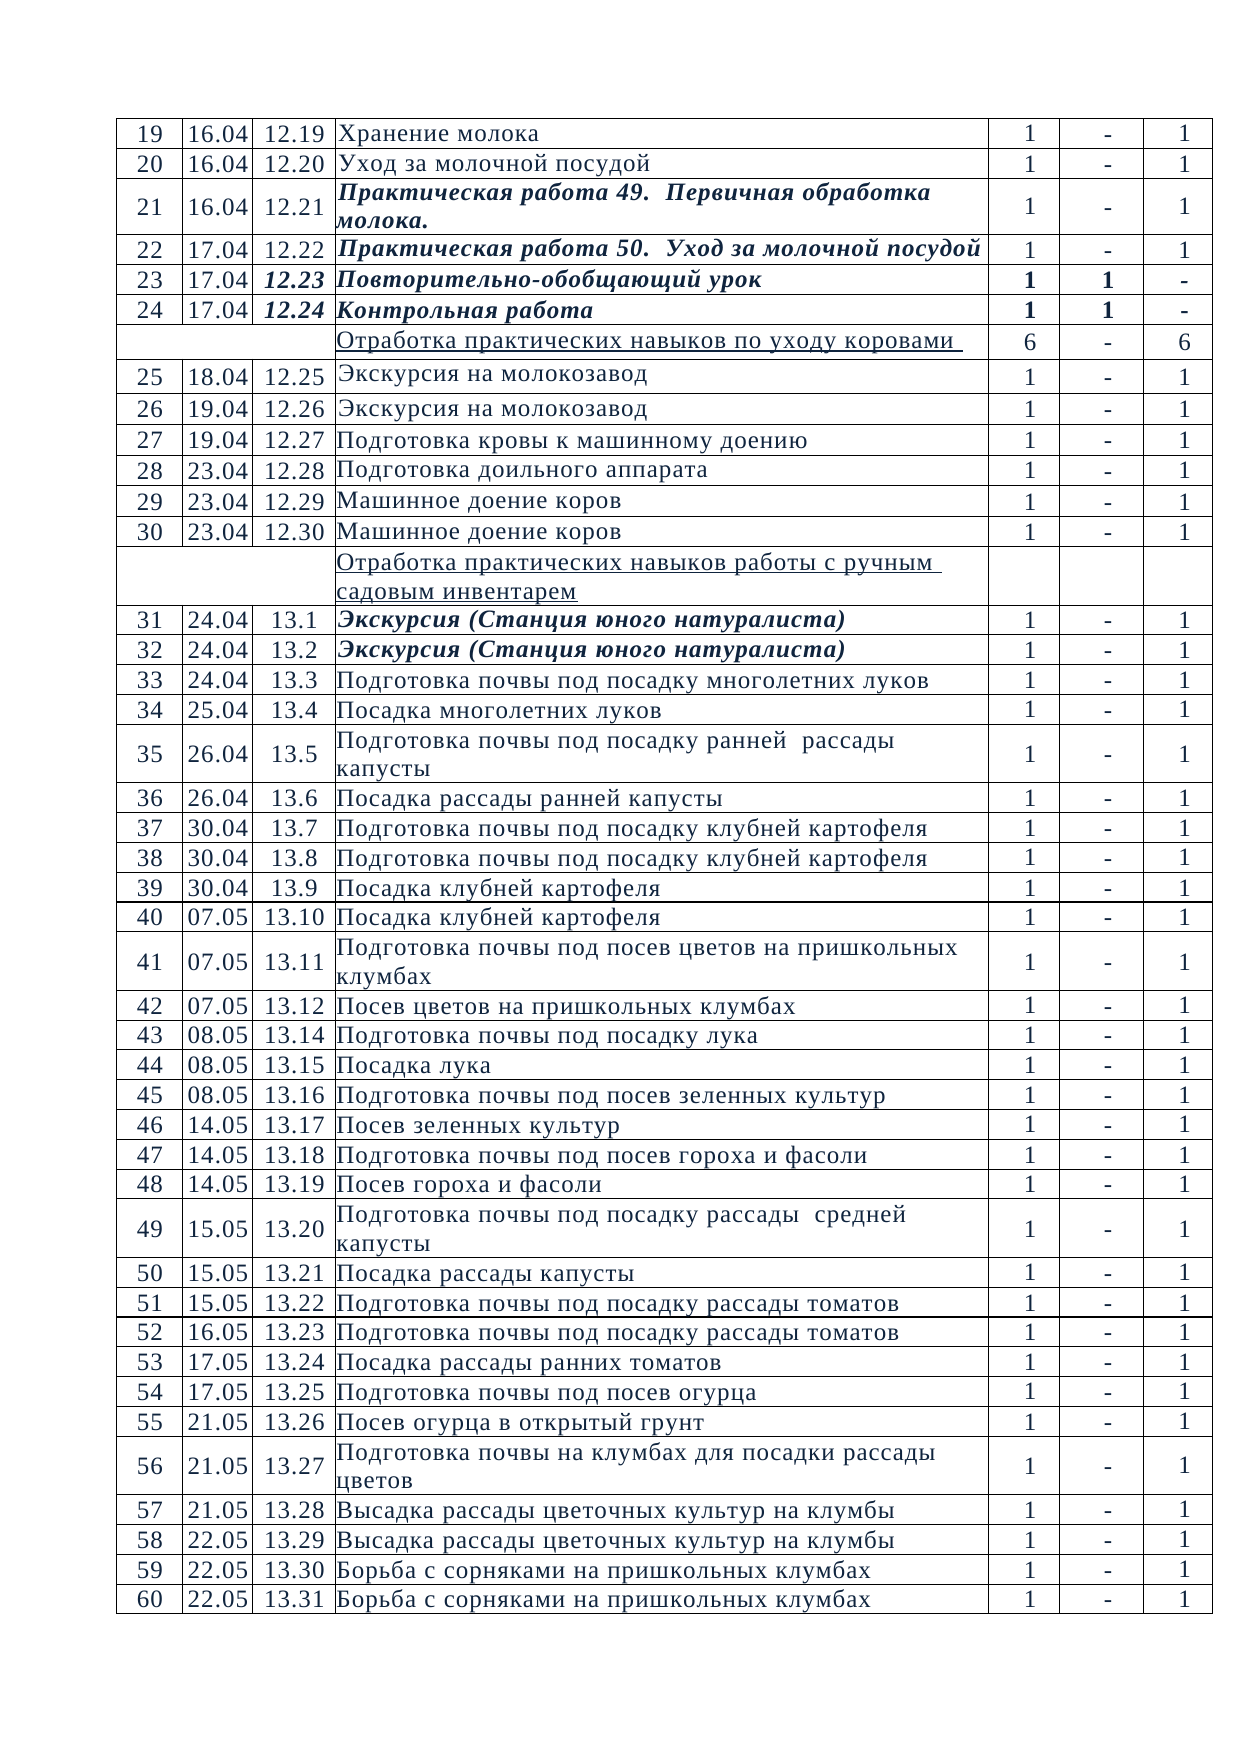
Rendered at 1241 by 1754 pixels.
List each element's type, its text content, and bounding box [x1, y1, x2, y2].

table_cell 17.04 [183, 265, 252, 294]
table_cell - [1060, 1080, 1143, 1109]
table_cell Отработка практических навыков работы с ручным садовым инвентарем [336, 547, 988, 604]
table_cell 24 [117, 295, 182, 324]
table_cell - [1060, 1199, 1143, 1257]
table_cell 12.27 [253, 425, 335, 454]
table_cell Подготовка почвы под посадку рассады томатов [336, 1288, 988, 1316]
table_cell 13.7 [253, 813, 335, 842]
table_cell 1 [1144, 486, 1212, 516]
table_cell Подготовка кровы к машинному доению [336, 425, 988, 454]
table_cell 1 [989, 1377, 1059, 1406]
table_cell Посадка клубней картофеля [336, 903, 988, 931]
table_cell 13.1 [253, 606, 335, 634]
table_cell 16.04 [183, 119, 252, 148]
table_cell 1 [1144, 149, 1212, 178]
table_cell 23.04 [183, 517, 252, 546]
table_cell 12.24 [253, 295, 335, 324]
table_cell 30 [117, 517, 182, 546]
table_cell 60 [117, 1585, 182, 1613]
table_cell 1 [989, 1555, 1059, 1583]
table_cell 1 [989, 149, 1059, 178]
table_cell 1 [1144, 179, 1212, 234]
table_cell Посадка многолетних луков [336, 695, 988, 724]
table_cell 13.24 [253, 1347, 335, 1376]
table_cell 19.04 [183, 394, 252, 424]
table_cell 13.4 [253, 695, 335, 724]
table_cell 26.04 [183, 783, 252, 812]
table_cell Подготовка почвы под посев цветов на пришкольных клумбах [336, 932, 988, 990]
table_cell Подготовка почвы под посадку лука [336, 1021, 988, 1049]
table_cell 51 [117, 1288, 182, 1316]
table_cell - [1060, 783, 1073, 812]
table_cell 13.9 [253, 873, 335, 901]
table_cell - [1060, 873, 1143, 901]
table_cell 55 [117, 1407, 182, 1436]
table_cell 13.28 [253, 1495, 335, 1524]
table_cell 12.25 [253, 360, 335, 393]
table_cell [1144, 547, 1212, 604]
table_cell - [1060, 813, 1143, 842]
table_cell 12.20 [253, 149, 335, 178]
table_cell 13.10 [253, 903, 335, 931]
table_cell 13.2 [253, 635, 335, 664]
table_cell 28 [117, 456, 182, 485]
table_cell 13.17 [253, 1110, 335, 1139]
table_cell - [1060, 1407, 1143, 1436]
table_cell 1 [1144, 635, 1212, 664]
table_cell [117, 547, 335, 604]
table_cell 1 [1144, 1050, 1212, 1079]
table_cell - [1060, 1050, 1073, 1079]
table_cell Борьба с сорняками на пришкольных клумбах [336, 1585, 988, 1613]
table_cell 1 [1144, 1199, 1212, 1257]
table_cell 16.05 [183, 1318, 252, 1346]
table_cell - [1060, 425, 1143, 454]
table_cell 1 [1144, 517, 1212, 546]
table_cell 08.05 [183, 1050, 252, 1079]
table_cell 26 [117, 394, 182, 424]
table_cell 12.29 [253, 486, 335, 516]
table_cell 15.05 [183, 1199, 252, 1257]
table_cell 13.6 [253, 783, 335, 812]
table_cell 1 [989, 119, 1059, 148]
table_cell 30.04 [183, 843, 252, 872]
table_cell 1 [1144, 425, 1212, 454]
table_cell - [1060, 1585, 1143, 1613]
table_cell Посев огурца в открытый грунт [336, 1407, 988, 1436]
table_cell 18.04 [183, 360, 252, 393]
table_cell 1 [989, 360, 1059, 393]
table_cell 54 [117, 1377, 182, 1406]
table_cell 1 [989, 991, 1002, 1019]
table_cell 13.14 [253, 1021, 335, 1049]
table_cell - [1144, 295, 1212, 324]
table_cell 1 [989, 1258, 1059, 1287]
table_cell 29 [117, 486, 182, 516]
table_cell - [1060, 119, 1073, 148]
table_cell 13.8 [253, 843, 335, 872]
table_cell 1 [1144, 1347, 1212, 1376]
table_cell 1 [989, 394, 1059, 424]
table_cell 13.30 [253, 1555, 335, 1583]
table_cell 6 [989, 325, 1059, 358]
table_cell 1 [1144, 873, 1212, 901]
table_cell 17.05 [183, 1347, 252, 1376]
table_cell 56 [117, 1437, 182, 1494]
table_cell 1 [1144, 1407, 1212, 1436]
table_cell 1 [1144, 903, 1157, 931]
table_cell 1 [989, 725, 1059, 782]
table_cell 13.26 [253, 1407, 335, 1436]
table_cell - [1060, 360, 1143, 393]
table_cell Подготовка почвы под посадку рассады средней капусты [336, 1199, 988, 1257]
table_cell Подготовка почвы под посадку многолетних луков [336, 665, 988, 694]
table_cell - [1060, 1110, 1073, 1139]
table_cell 14.05 [183, 1170, 252, 1198]
table_cell Посев зеленных культур [336, 1110, 988, 1139]
table_cell 31 [117, 606, 182, 634]
table_cell 1 [1144, 1377, 1212, 1406]
table_cell 13.27 [253, 1437, 335, 1494]
table_cell - [1060, 665, 1143, 694]
table_cell 30.04 [183, 813, 252, 842]
table_cell 1 [1144, 1021, 1212, 1049]
table_cell - [1060, 1288, 1143, 1316]
table_cell 1 [989, 813, 1059, 842]
table_cell 52 [117, 1318, 182, 1346]
table_cell 1 [1144, 932, 1212, 990]
table_cell 1 [989, 1199, 1059, 1257]
table_cell 13.15 [253, 1050, 335, 1079]
table_cell 43 [117, 1021, 182, 1049]
table_cell 21.05 [183, 1407, 252, 1436]
table_cell 1 [989, 1585, 1059, 1613]
table_cell - [1060, 725, 1143, 782]
table_cell - [1060, 325, 1143, 358]
table_cell 08.05 [183, 1021, 252, 1049]
table_cell 1 [989, 265, 1059, 294]
table_cell 12.21 [253, 179, 335, 234]
table_cell 1 [1060, 265, 1143, 294]
table_cell 38 [117, 843, 182, 872]
table_cell 59 [117, 1555, 182, 1583]
table_cell 22 [117, 235, 182, 263]
table_cell 1 [989, 1021, 1059, 1049]
table_cell Посев гороха и фасоли [336, 1170, 988, 1198]
table_cell Подготовка почвы под посев зеленных культур [336, 1080, 988, 1109]
table_cell - [1060, 606, 1143, 634]
table_cell Подготовка почвы под посадку рассады томатов [336, 1318, 988, 1346]
table_cell 13.3 [253, 665, 335, 694]
table_cell 1 [1144, 1170, 1157, 1198]
table_cell 16.04 [183, 179, 252, 234]
table_cell 1 [989, 1495, 1059, 1524]
table_cell 1 [1144, 1140, 1212, 1168]
table_cell Подготовка почвы под посев огурца [336, 1377, 988, 1406]
table_cell 1 [989, 1110, 1059, 1139]
table_cell 07.05 [183, 991, 252, 1019]
table_cell - [1060, 1140, 1143, 1168]
table_cell 1 [1144, 119, 1212, 148]
table_cell - [1060, 932, 1143, 990]
table_cell - [1060, 991, 1073, 1019]
table_cell 40 [117, 903, 182, 931]
table_cell 1 [989, 665, 1059, 694]
table_cell 20 [117, 149, 182, 178]
table_cell 1 [1144, 843, 1212, 872]
table_cell 27 [117, 425, 182, 454]
table_cell - [1060, 1525, 1143, 1554]
table_cell 1 [989, 1347, 1059, 1376]
table_cell Подготовка почвы под посадку клубней картофеля [336, 813, 988, 842]
table_cell - [1060, 695, 1073, 724]
table_cell - [1060, 1495, 1143, 1524]
table_cell [1060, 547, 1143, 604]
table_cell 34 [117, 695, 182, 724]
table_cell 26.04 [183, 725, 252, 782]
table_cell Подготовка почвы под посев гороха и фасоли [336, 1140, 988, 1168]
table_cell 1 [1144, 235, 1212, 263]
table_cell 21 [117, 179, 182, 234]
table_cell 23 [117, 265, 182, 294]
table_cell Посадка клубней картофеля [336, 873, 988, 901]
table_cell Экскурсия на молокозавод [336, 394, 988, 424]
table_cell Высадка рассады цветочных культур на клумбы [336, 1525, 988, 1554]
table_cell Высадка рассады цветочных культур на клумбы [336, 1495, 988, 1524]
table_cell 37 [117, 813, 182, 842]
table_cell 13.12 [253, 991, 335, 1019]
table_cell 07.05 [183, 903, 252, 931]
table_cell 46 [117, 1110, 182, 1139]
table_cell 1 [989, 1437, 1059, 1494]
table_cell 19 [117, 119, 182, 148]
table_cell 1 [989, 1140, 1059, 1168]
table_cell 1 [989, 1080, 1059, 1109]
table_cell 13.19 [253, 1170, 335, 1198]
table_cell 47 [117, 1140, 182, 1168]
table_cell 1 [989, 932, 1059, 990]
table_cell 17.05 [183, 1377, 252, 1406]
table_cell 57 [117, 1495, 182, 1524]
table_cell 19.04 [183, 425, 252, 454]
table_cell - [1060, 1377, 1073, 1406]
table_cell 21.05 [183, 1437, 252, 1494]
table_cell 48 [117, 1170, 182, 1198]
table_cell 25.04 [183, 695, 252, 724]
table_cell 1 [989, 1407, 1059, 1436]
table_cell 1 [1144, 1288, 1212, 1316]
table_cell - [1060, 517, 1073, 546]
table_cell 14.05 [183, 1140, 252, 1168]
table_cell 1 [989, 1525, 1059, 1554]
table_cell 1 [1144, 991, 1157, 1019]
table_cell 25 [117, 360, 182, 393]
table_cell 15.05 [183, 1258, 252, 1287]
table_cell - [1060, 235, 1143, 263]
table_cell 13.21 [253, 1258, 335, 1287]
table_cell 13.11 [253, 932, 335, 990]
table_cell - [1060, 1258, 1073, 1287]
table_cell 17.04 [183, 295, 252, 324]
table_cell 13.5 [253, 725, 335, 782]
table_cell - [1060, 1347, 1143, 1376]
table_cell 50 [117, 1258, 182, 1287]
table_cell 1 [1144, 1555, 1157, 1583]
table_cell 1 [989, 1318, 1002, 1346]
table_cell 1 [1144, 725, 1212, 782]
table_cell 1 [989, 295, 1059, 324]
table_cell 1 [989, 695, 1059, 724]
table_cell 24.04 [183, 665, 252, 694]
table_cell 36 [117, 783, 182, 812]
table_cell 1 [1060, 295, 1143, 324]
table_cell 15.05 [183, 1288, 252, 1316]
table_cell 1 [1144, 456, 1212, 485]
table_cell [989, 547, 1059, 604]
table_cell 1 [1144, 394, 1212, 424]
table_cell 33 [117, 665, 182, 694]
table_cell 58 [117, 1525, 182, 1554]
table_cell - [1060, 456, 1073, 485]
table_cell Борьба с сорняками на пришкольных клумбах [336, 1555, 988, 1583]
table_cell 44 [117, 1050, 182, 1079]
table_cell 1 [989, 783, 1059, 812]
table_cell 13.25 [253, 1377, 335, 1406]
table_cell 08.05 [183, 1080, 252, 1109]
table_cell 1 [1144, 1110, 1212, 1139]
table_cell Экскурсия на молокозавод [336, 360, 988, 393]
table_cell 13.23 [253, 1318, 335, 1346]
table_cell - [1060, 1555, 1143, 1583]
table_cell 1 [989, 903, 1002, 931]
table_cell 13.20 [253, 1199, 335, 1257]
table_cell 21.05 [183, 1495, 252, 1524]
table_cell 1 [1144, 665, 1212, 694]
table_cell Подготовка почвы под посадку ранней рассады капусты [336, 725, 988, 782]
table_cell 22.05 [183, 1585, 252, 1613]
table_cell 1 [989, 1050, 1059, 1079]
table_cell 1 [1144, 1495, 1212, 1524]
table_cell Подготовка почвы под посадку клубней картофеля [336, 843, 988, 872]
table_cell 1 [989, 1170, 1002, 1198]
table_cell 6 [1144, 325, 1212, 358]
table_cell 45 [117, 1080, 182, 1109]
table_cell 13.31 [253, 1585, 335, 1613]
table_cell 14.05 [183, 1110, 252, 1139]
table_cell - [1060, 1318, 1073, 1346]
table_cell - [1060, 1170, 1073, 1198]
table_cell 35 [117, 725, 182, 782]
table_cell 13.29 [253, 1525, 335, 1554]
table_cell 23.04 [183, 456, 252, 485]
table_cell Посадка рассады ранней капусты [336, 783, 988, 812]
table_cell 22.05 [183, 1555, 252, 1583]
table_cell - [1060, 149, 1143, 178]
table_cell Повторительно-обобщающий урок [336, 265, 988, 294]
table_cell 49 [117, 1199, 182, 1257]
table_cell 1 [1144, 360, 1212, 393]
table_cell 1 [1144, 1318, 1157, 1346]
table_cell Посадка лука [336, 1050, 988, 1079]
table_cell Подготовка почвы на клумбах для посадки рассады цветов [336, 1437, 988, 1494]
table_cell Отработка практических навыков по уходу коровами [336, 325, 988, 358]
table_cell 1 [989, 486, 1059, 516]
table_cell 1 [989, 635, 1059, 664]
table_cell - [1060, 635, 1073, 664]
table_cell 12.28 [253, 456, 335, 485]
table_cell 17.04 [183, 235, 252, 263]
table_cell Контрольная работа [336, 295, 988, 324]
table_cell [117, 325, 335, 358]
table_cell 24.04 [183, 635, 252, 664]
table_cell 12.30 [253, 517, 335, 546]
table_cell 42 [117, 991, 182, 1019]
table_cell Посев цветов на пришкольных клумбах [336, 991, 988, 1019]
table_cell 1 [1144, 1585, 1157, 1613]
table_cell 1 [1144, 1080, 1212, 1109]
table_cell - [1060, 1437, 1143, 1494]
table_cell - [1060, 486, 1143, 516]
table_cell 30.04 [183, 873, 252, 901]
table_cell 1 [989, 235, 1059, 263]
table_cell 22.05 [183, 1525, 252, 1554]
table_cell 1 [1144, 783, 1212, 812]
table_cell 24.04 [183, 606, 252, 634]
table_cell 1 [1144, 1525, 1212, 1554]
table_cell 41 [117, 932, 182, 990]
table_cell 1 [989, 517, 1059, 546]
table_cell 12.22 [253, 235, 335, 263]
table_cell 1 [1144, 1258, 1212, 1287]
table_cell 1 [989, 606, 1059, 634]
table_cell 13.16 [253, 1080, 335, 1109]
table_cell 1 [1144, 606, 1212, 634]
table_cell - [1060, 179, 1143, 234]
table_cell - [1144, 265, 1212, 294]
table_cell 32 [117, 635, 182, 664]
table_cell 13.22 [253, 1288, 335, 1316]
table_cell 1 [1144, 813, 1212, 842]
table_cell - [1060, 843, 1073, 872]
table_cell 1 [1144, 1437, 1212, 1494]
table_cell 13.18 [253, 1140, 335, 1168]
table_cell 1 [989, 873, 1059, 901]
table_cell 1 [989, 179, 1059, 234]
table_cell 16.04 [183, 149, 252, 178]
table_cell 1 [989, 425, 1059, 454]
table_cell 12.23 [253, 265, 335, 294]
table_cell 12.19 [253, 119, 335, 148]
table_cell 1 [1144, 695, 1212, 724]
table_cell 1 [989, 1288, 1059, 1316]
table_cell 53 [117, 1347, 182, 1376]
table_cell Посадка рассады капусты [336, 1258, 988, 1287]
table_cell 12.26 [253, 394, 335, 424]
table_cell Посадка рассады ранних томатов [336, 1347, 988, 1376]
table_cell 1 [989, 456, 1059, 485]
table_cell 07.05 [183, 932, 252, 990]
table_cell - [1060, 1021, 1143, 1049]
table_cell 39 [117, 873, 182, 901]
table_cell - [1060, 394, 1143, 424]
table_cell 23.04 [183, 486, 252, 516]
table_cell - [1060, 903, 1073, 931]
table_cell 1 [989, 843, 1059, 872]
